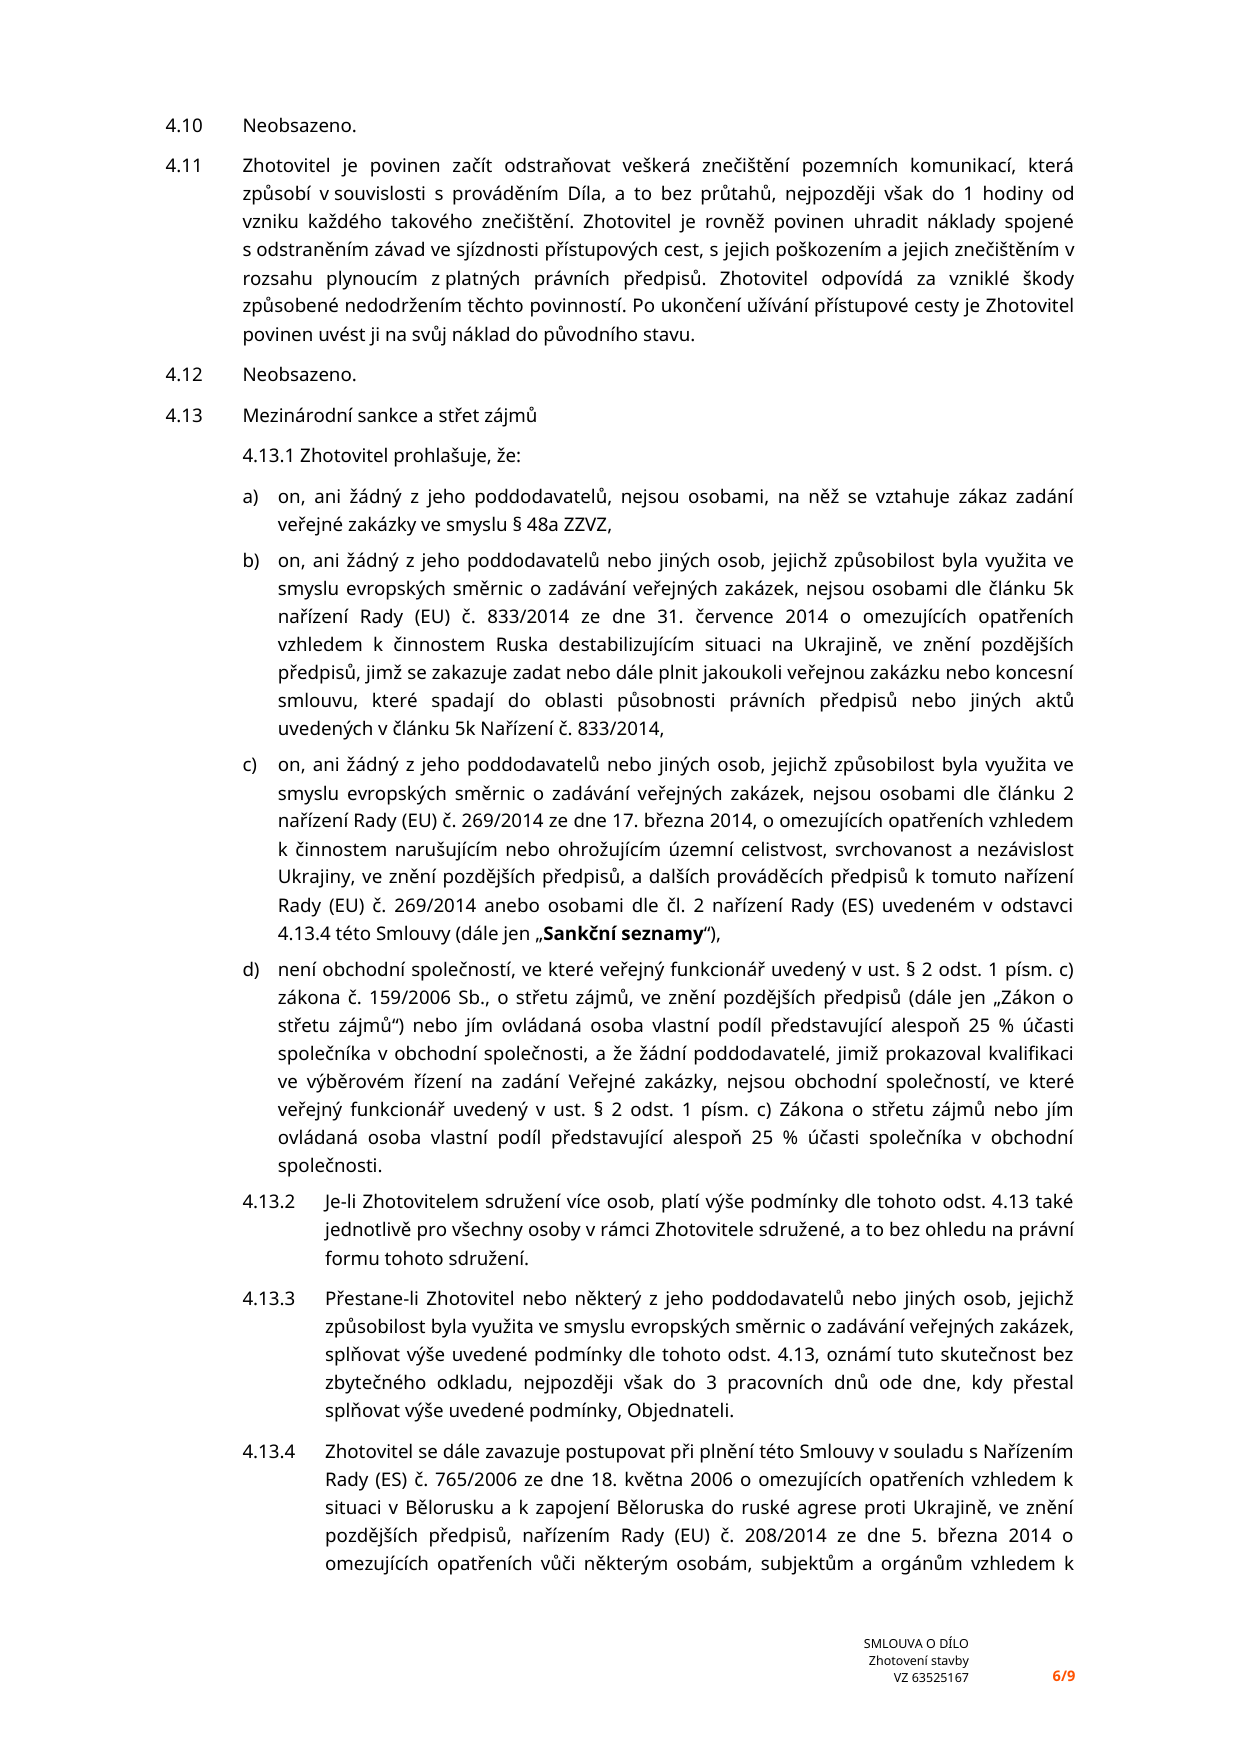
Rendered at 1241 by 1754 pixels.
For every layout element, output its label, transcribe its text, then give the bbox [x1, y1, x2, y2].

list Přestane-li Zhotovitel nebo některý z jeho poddodavatelů nebo jiných osob, jejichž způsobilost byla využita ve smyslu evropských směrnic o zadávání veřejných zakázek, splňovat výše uvedené podmínky dle tohoto odst. 4.13, oznámí tuto skutečnost bez zbytečného odkladu, nejpozději však do 3 pracovních dnů ode dne, kdy přestal splňovat výše uvedené podmínky, Objednateli. [242, 1285, 1075, 1423]
text Neobsazeno. [165, 361, 1075, 387]
text Zhotovitel je povinen začít odstraňovat veškerá znečištění pozemních komunikací, která způsobí v souvislosti s prováděním Díla, a to bez průtahů, nejpozději však do 1 hodiny od vzniku každého takového znečištění. Zhotovitel je rovněž povinen uhradit náklady spojené s odstraněním závad ve sjízdnosti přístupových cest, s jejich poškozením a jejich znečištěním v rozsahu plynoucím z platných právních předpisů. Zhotovitel odpovídá za vzniklé škody způsobené nedodržením těchto povinností. Po ukončení užívání přístupové cesty je Zhotovitel povinen uvést ji na svůj náklad do původního stavu. [165, 153, 1075, 346]
list on, ani žádný z jeho poddodavatelů nebo jiných osob, jejichž způsobilost byla využita ve smyslu evropských směrnic o zadávání veřejných zakázek, nejsou osobami dle článku 5k nařízení Rady (EU) č. 833/2014 ze dne 31. července 2014 o omezujících opatřeních vzhledem k činnostem Ruska destabilizujícím situaci na Ukrajině, ve znění pozdějších předpisů, jimž se zakazuje zadat nebo dále plnit jakoukoli veřejnou zakázku nebo koncesní smlouvu, které spadají do oblasti působnosti právních předpisů nebo jiných aktů uvedených v článku 5k Nařízení č. 833/2014, [242, 547, 1075, 741]
list Je-li Zhotovitelem sdružení více osob, platí výše podmínky dle tohoto odst. 4.13 také jednotlivě pro všechny osoby v rámci Zhotovitele sdružené, a to bez ohledu na právní formu tohoto sdružení. [242, 1189, 1075, 1270]
list on, ani žádný z jeho poddodavatelů, nejsou osobami, na něž se vztahuje zákaz zadání veřejné zakázky ve smyslu § 48a ZZVZ, [242, 483, 1075, 536]
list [242, 1438, 1075, 1576]
list není obchodní společností, ve které veřejný funkcionář uvedený v ust. § 2 odst. 1 písm. c) zákona č. 159/2006 Sb., o střetu zájmů, ve znění pozdějších předpisů (dále jen „Zákon o střetu zájmů“) nebo jím ovládaná osoba vlastní podíl představující alespoň 25 % účasti společníka v obchodní společnosti, a že žádní poddodavatelé, jimiž prokazoval kvalifikaci ve výběrovém řízení na zadání Veřejné zakázky, nejsou obchodní společností, ve které veřejný funkcionář uvedený v ust. § 2 odst. 1 písm. c) Zákona o střetu zájmů nebo jím ovládaná osoba vlastní podíl představující alespoň 25 % účasti společníka v obchodní společnosti. [242, 956, 1075, 1178]
text Neobsazeno. [165, 112, 1075, 138]
text Mezinárodní sankce a střet zájmů [165, 402, 1075, 427]
list on, ani žádný z jeho poddodavatelů nebo jiných osob, jejichž způsobilost byla využita ve smyslu evropských směrnic o zadávání veřejných zakázek, nejsou osobami dle článku 2 nařízení Rady (EU) č. 269/2014 ze dne 17. března 2014, o omezujících opatřeních vzhledem k činnostem narušujícím nebo ohrožujícím územní celistvost, svrchovanost a nezávislost Ukrajiny, ve znění pozdějších předpisů, a dalších prováděcích předpisů k tomuto nařízení Rady (EU) č. 269/2014 anebo osobami dle čl. 2 nařízení Rady (ES) uvedeném v odstavci 4.13.4 této Smlouvy (dále jen „Sankční seznamy“), [242, 752, 1075, 945]
list 4.13.1 Zhotovitel prohlašuje, že: [242, 442, 1075, 468]
